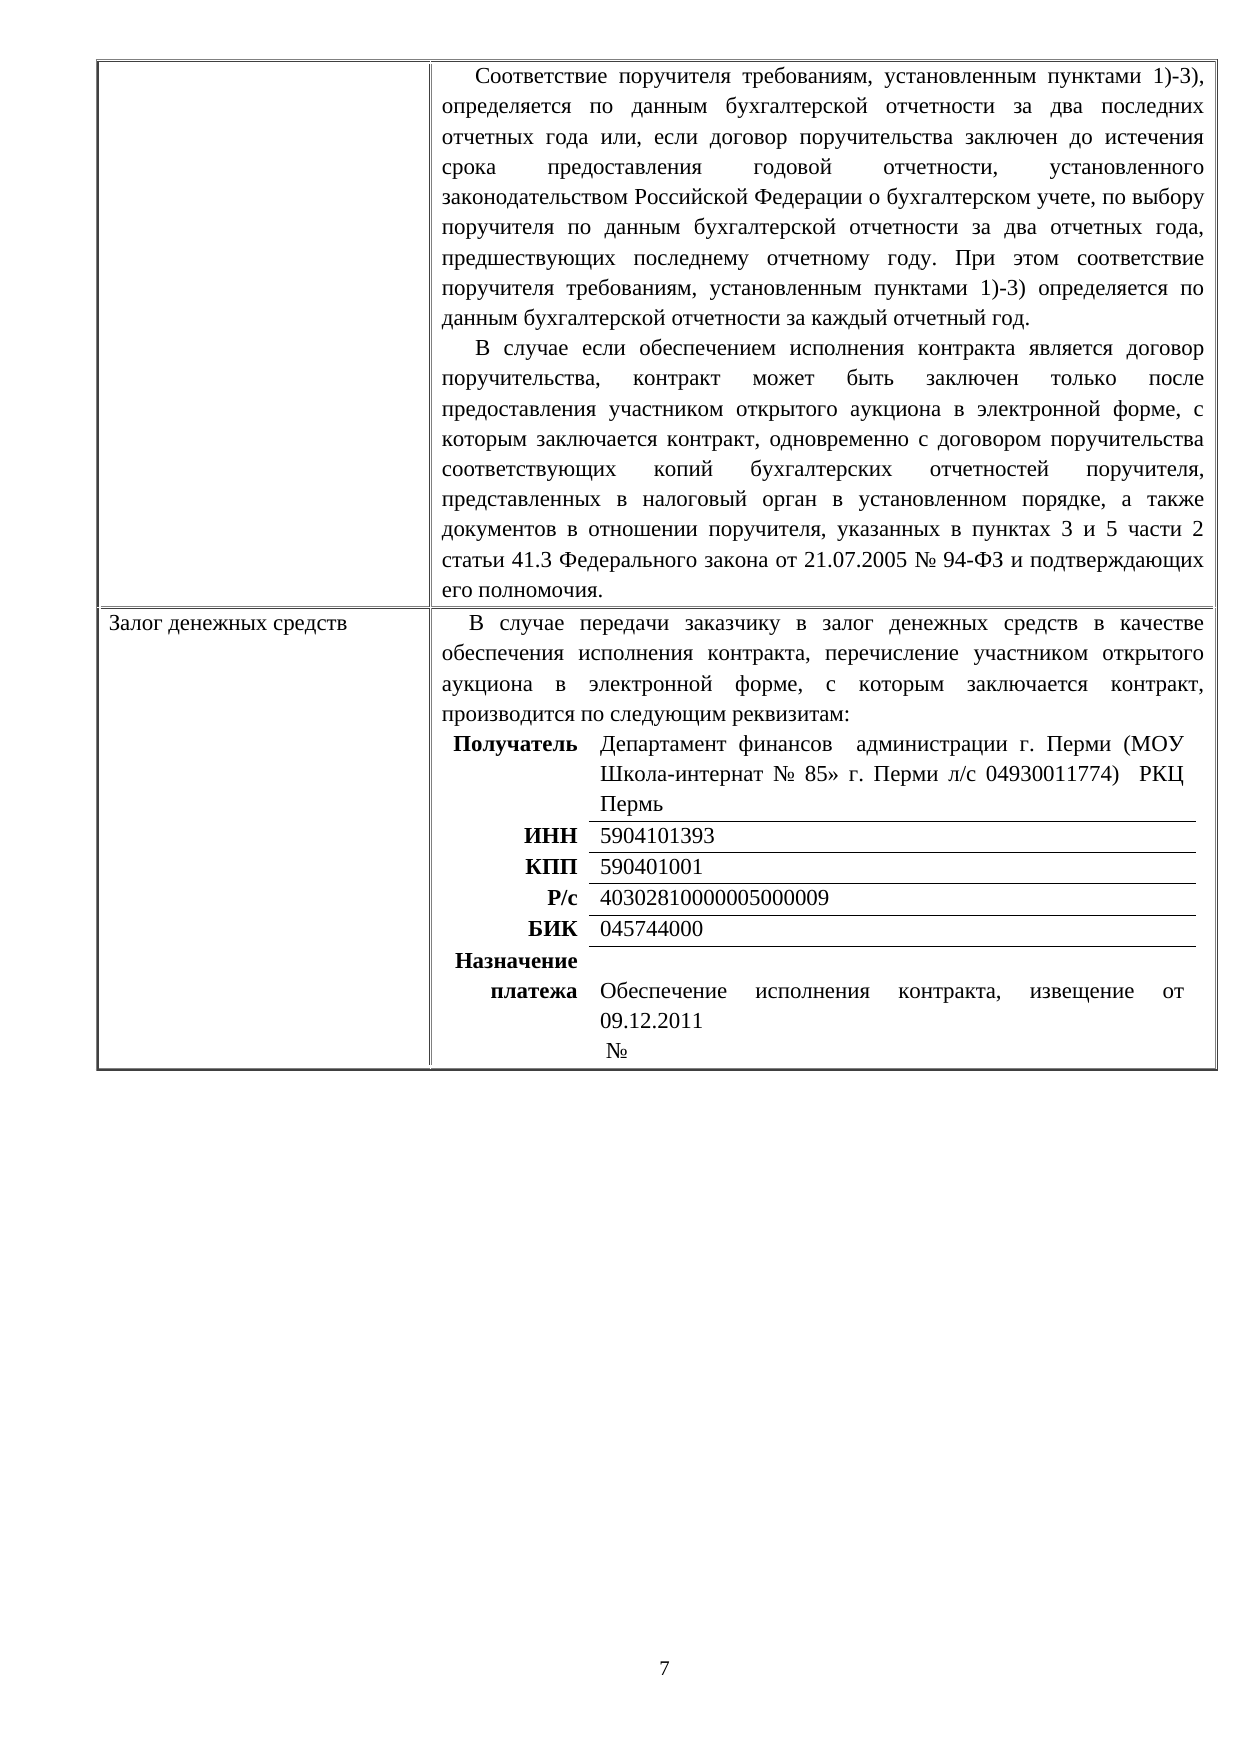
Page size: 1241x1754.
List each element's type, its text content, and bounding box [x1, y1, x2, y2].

table_cell Залог денежных средств [99, 606, 430, 1068]
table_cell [99, 62, 430, 606]
table_cell В случае передачи заказчику в залог денежных средств в качестве обеспечения исполнения контракта, перечисление участником открытого аукциона в электронной форме, с которым заключается контракт, производится по следующим реквизитам: [430, 606, 1215, 1068]
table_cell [430, 60, 1215, 606]
